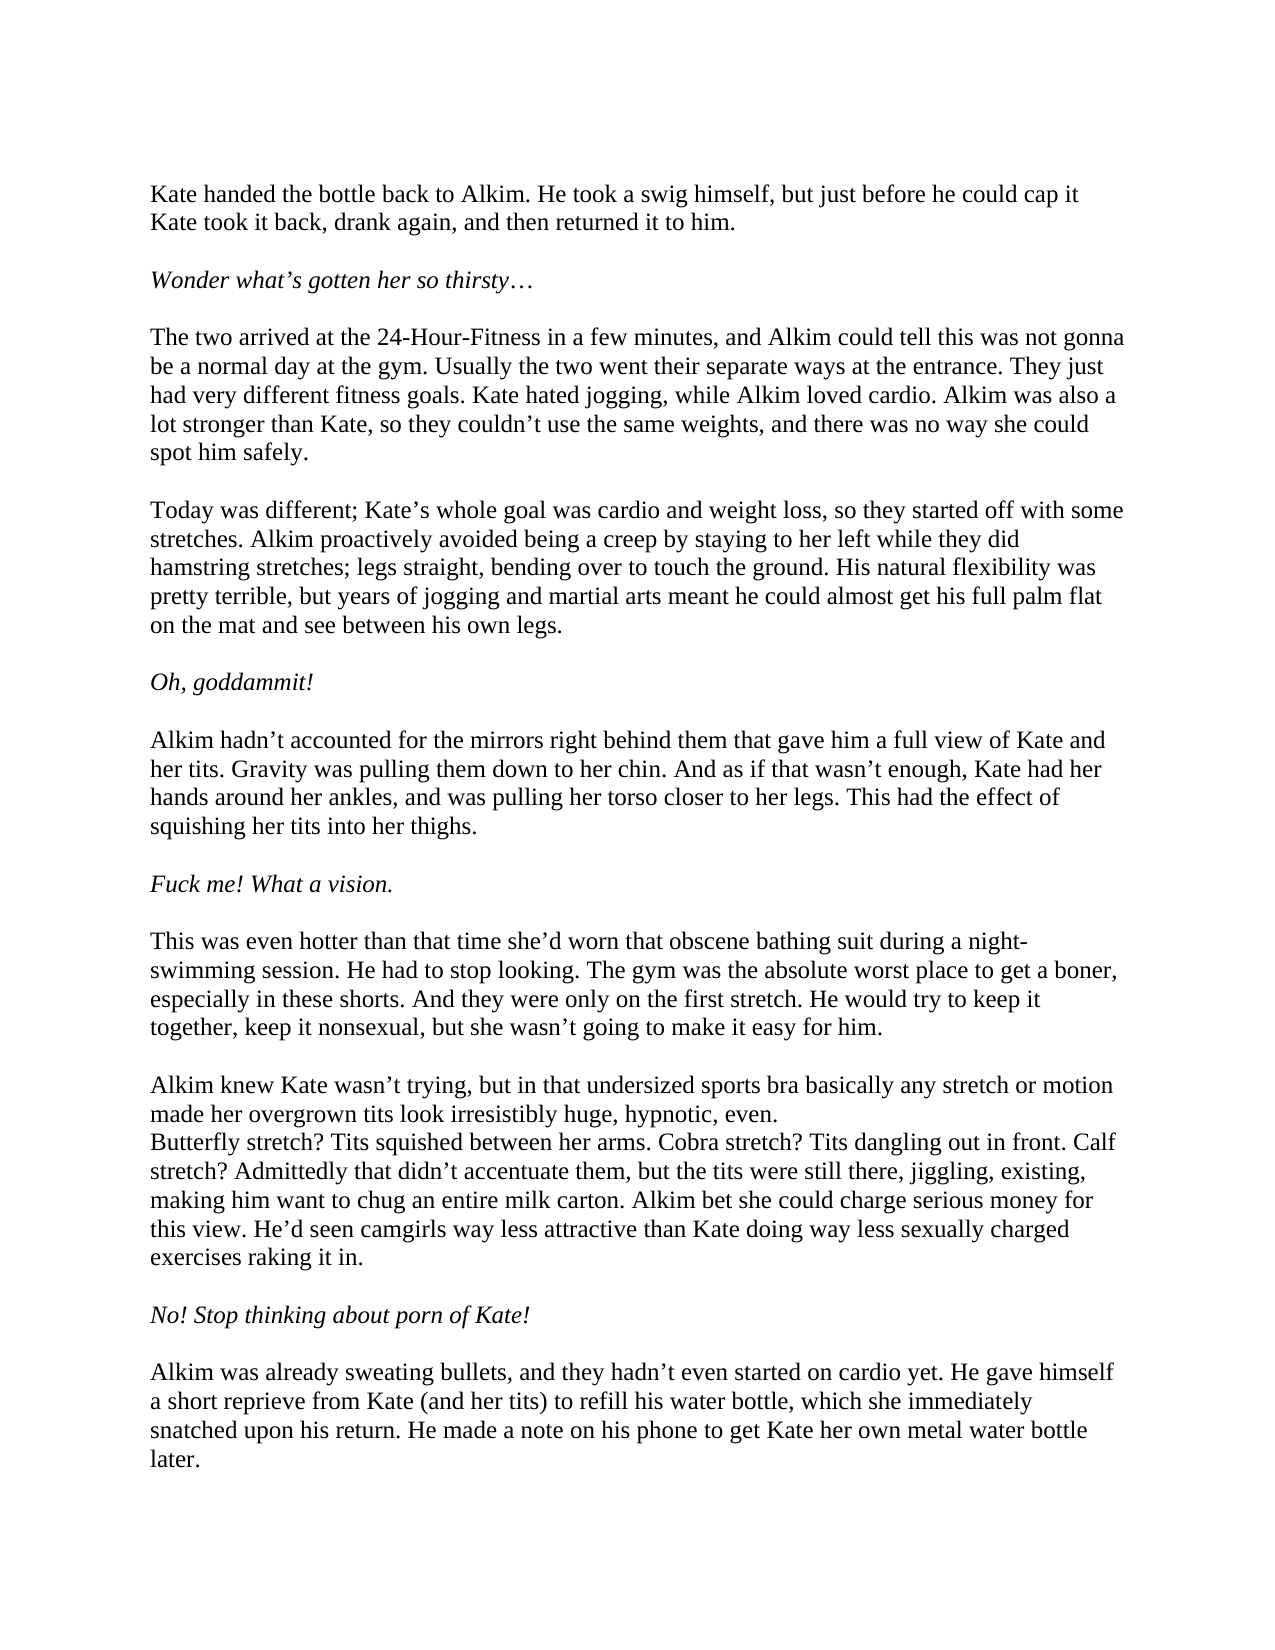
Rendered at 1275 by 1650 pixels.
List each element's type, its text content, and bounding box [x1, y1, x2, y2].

text Butterfly stretch? Tits squished between her arms. Cobra stretch? Tits dangling out in front. Calf stretch? Admittedly that didn’t accentuate them, but the tits were still there, jiggling, existing, making him want to chug an entire milk carton. Alkim bet she could charge serious money for this view. He’d seen camgirls way less attractive than Kate doing way less sexually charged exercises raking it in. [150, 1127, 1125, 1271]
text Alkim hadn’t accounted for the mirrors right behind them that gave him a full view of Kate and her tits. Gravity was pulling them down to her chin. And as if that wasn’t enough, Kate had her hands around her ankles, and was pulling her torso closer to her legs. This had the effect of squishing her tits into her thighs. [150, 725, 1125, 840]
text Today was different; Kate’s whole goal was cardio and weight loss, so they started off with some stretches. Alkim proactively avoided being a creep by staying to her left while they did hamstring stretches; legs straight, bending over to touch the ground. His natural flexibility was pretty terrible, but years of jogging and martial arts meant he could almost get his full palm flat on the mat and see between his own legs. [150, 495, 1125, 639]
text Oh, goddammit! [150, 667, 1125, 696]
text This was even hotter than that time she’d worn that obscene bathing suit during a night-swimming session. He had to stop looking. The gym was the absolute worst place to get a boner, especially in these shorts. And they were only on the first stretch. He would try to keep it together, keep it nonsexual, but she wasn’t going to make it easy for him. [150, 926, 1125, 1041]
text The two arrived at the 24-Hour-Fitness in a few minutes, and Alkim could tell this was not gonna be a normal day at the gym. Usually the two went their separate ways at the entrance. They just had very different fitness goals. Kate hated jogging, while Alkim loved cardio. Alkim was also a lot stronger than Kate, so they couldn’t use the same weights, and there was no way she could spot him safely. [150, 322, 1125, 466]
text Alkim was already sweating bullets, and they hadn’t even started on cardio yet. He gave himself a short reprieve from Kate (and her tits) to refill his water bottle, which she immediately snatched upon his return. He made a note on his phone to get Kate her own metal water bottle later. [150, 1357, 1125, 1472]
text No! Stop thinking about porn of Kate! [150, 1300, 1125, 1329]
text Kate handed the bottle back to Alkim. He took a swig himself, but just before he could cap it Kate took it back, drank again, and then returned it to him. [150, 179, 1125, 236]
text Fuck me! What a vision. [150, 869, 1125, 897]
text Alkim knew Kate wasn’t trying, but in that undersized sports bra basically any stretch or motion made her overgrown tits look irresistibly huge, hypnotic, even. [150, 1070, 1125, 1127]
text Wonder what’s gotten her so thirsty… [150, 265, 1125, 294]
